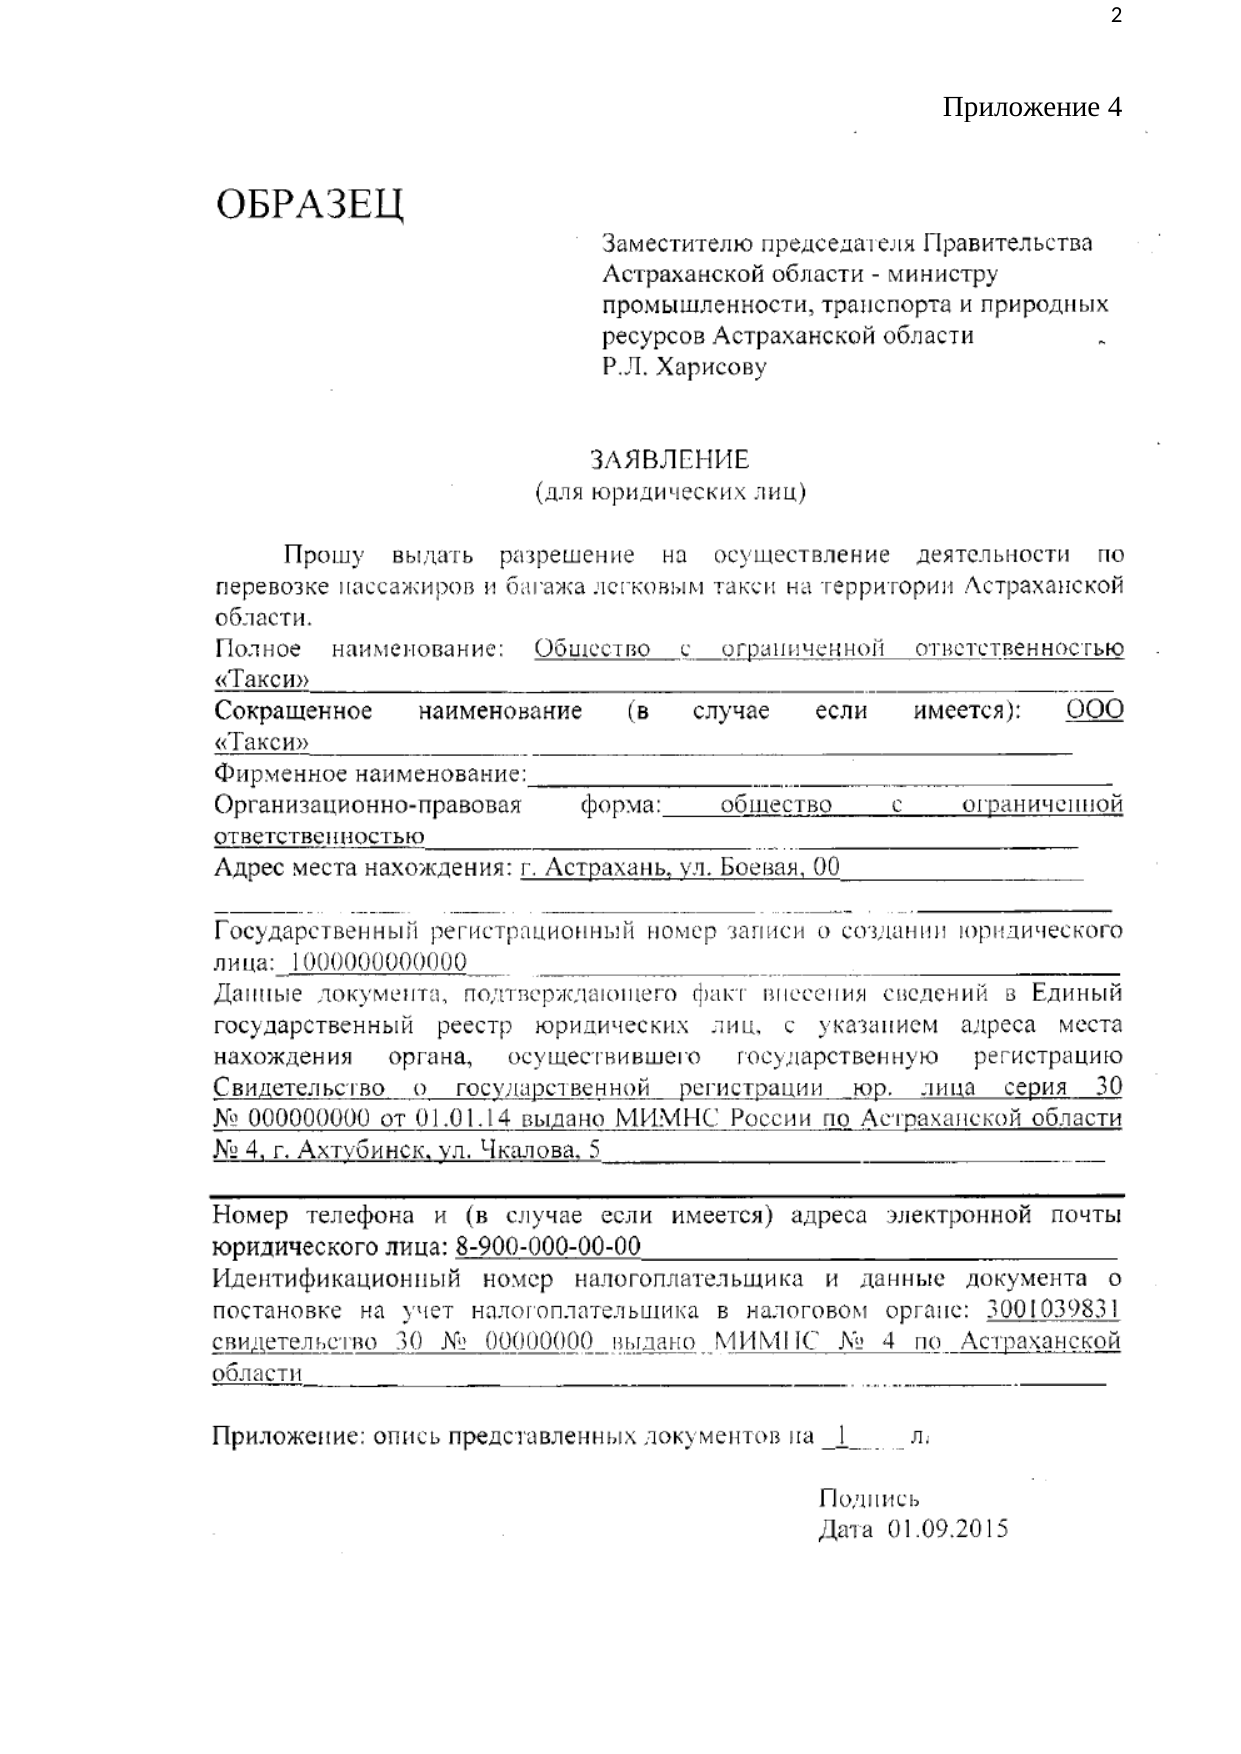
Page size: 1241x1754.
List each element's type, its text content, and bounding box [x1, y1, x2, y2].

text Приложение 4 [118, 89, 1122, 122]
